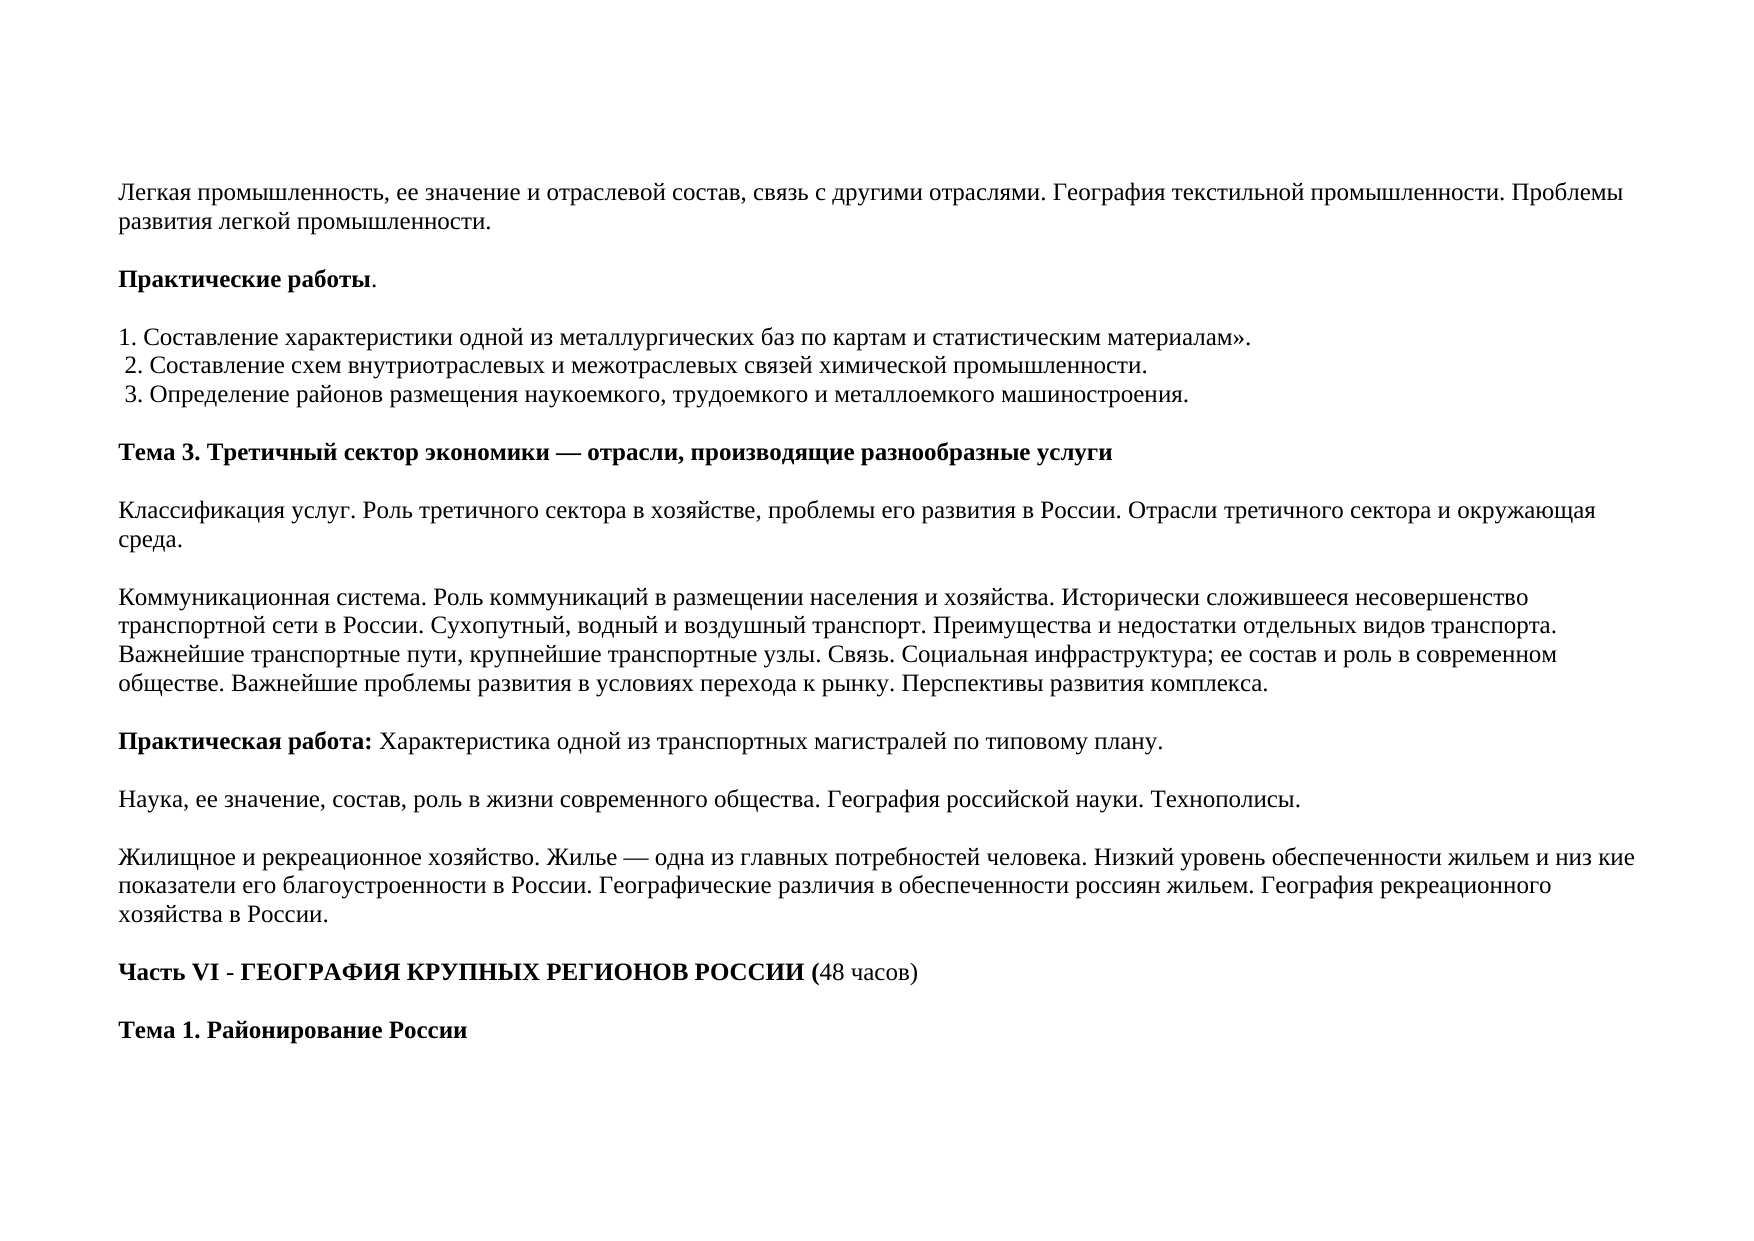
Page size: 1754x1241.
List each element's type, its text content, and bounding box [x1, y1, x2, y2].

text Практическая работа: Характеристика одной из транспортных магистралей по типовому плану. [118, 726, 1636, 755]
text Тема 1. Районирование России [118, 1015, 1636, 1044]
text Жилищное и рекреационное хозяйство. Жилье — одна из главных потребностей человека. Низкий уровень обеспеченности жильем и низ кие показатели его благоустроенности в России. Географические различия в обеспеченности россиян жильем. География рекреационного хозяйства в России. [118, 842, 1636, 928]
text Коммуникационная система. Роль коммуникаций в размещении населения и хозяйства. Исторически сложившееся несовершенство транспортной сети в России. Сухопутный, водный и воздушный транспорт. Преимущества и недостатки отдельных видов транспорта. Важнейшие транспортные пути, крупнейшие транспортные узлы. Связь. Социальная инфраструктура; ее состав и роль в современном обществе. Важнейшие проблемы развития в условиях перехода к рынку. Перспективы развития комплекса. [118, 582, 1636, 697]
text Классификация услуг. Роль третичного сектора в хозяйстве, проблемы его развития в России. Отрасли третичного сектора и окружающая среда. [118, 495, 1636, 553]
text Легкая промышленность, ее значение и отраслевой состав, связь с другими отраслями. География текстильной промышленности. Проблемы развития легкой промышленности. [118, 177, 1636, 235]
text Тема 3. Третичный сектор экономики — отрасли, производящие разнообразные услуги [118, 437, 1636, 466]
text Наука, ее значение, состав, роль в жизни современного общества. География российской науки. Технополисы. [118, 784, 1636, 813]
text 3. Определение районов размещения наукоемкого, трудоемкого и металлоемкого машиностроения. [118, 379, 1636, 408]
text Часть VI - ГЕОГРАФИЯ КРУПНЫХ РЕГИОНОВ РОССИИ (48 часов) [118, 957, 1636, 986]
text Практические работы. [118, 264, 1636, 293]
text 1. Составление характеристики одной из металлургических баз по картам и статистическим материалам». [118, 322, 1636, 351]
text 2. Составление схем внутриотраслевых и межотраслевых связей химической промышленности. [118, 351, 1636, 379]
